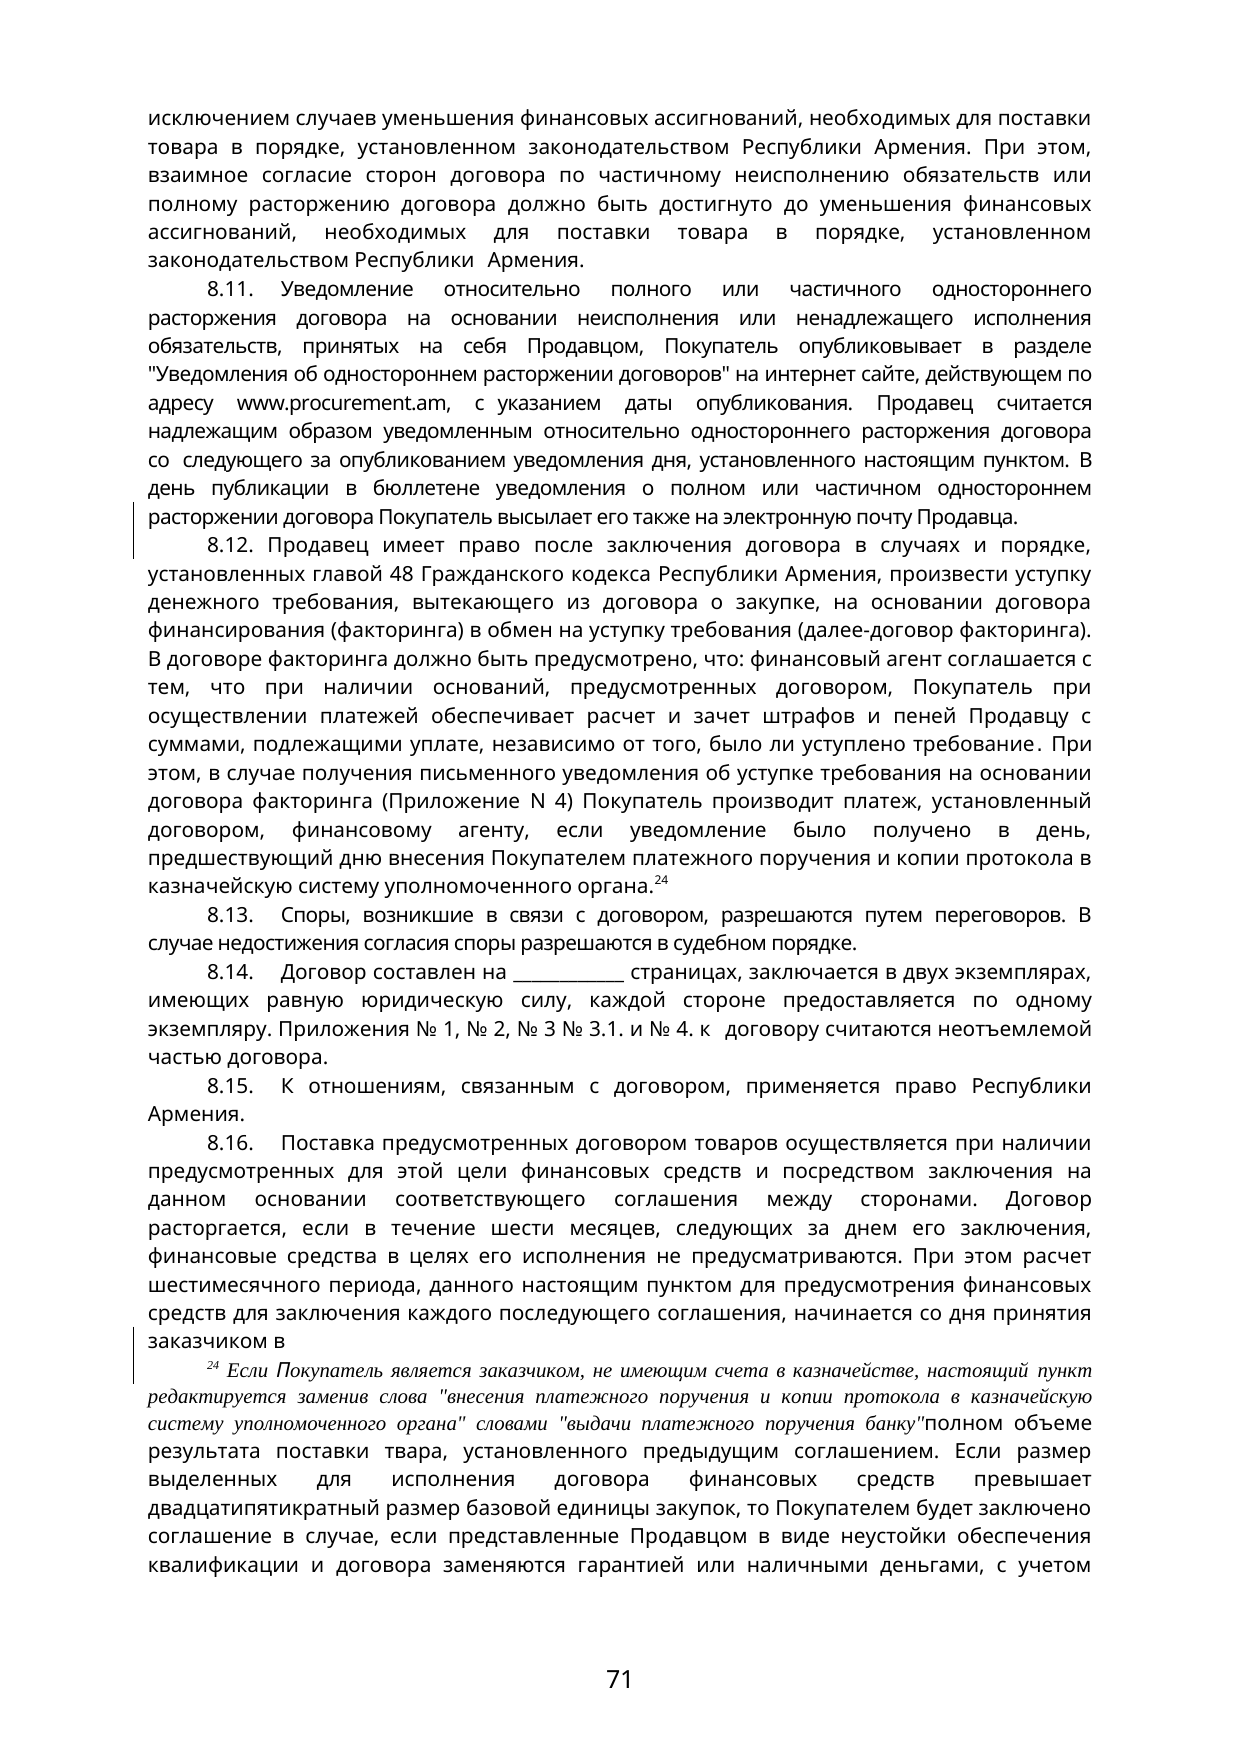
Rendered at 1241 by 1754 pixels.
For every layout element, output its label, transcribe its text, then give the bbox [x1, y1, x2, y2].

text 8.11. Уведомление относительно полного или частичного одностороннего расторжения договора на основании неисполнения или ненадлежащего исполнения обязательств, принятых на себя Продавцом, Покупатель опубликовывает в разделе "Уведомления об одностороннем расторжении договоров" на интернет сайте, действующем по адресу www.procurement.am, с указанием даты опубликования. Продавец считается надлежащим образом уведомленным относительно одностороннего расторжения договора со следующего за опубликованием уведомления дня, установленного настоящим пунктом. В день публикации в бюллетене уведомления о полном или частичном одностороннем расторжении договора Покупатель высылает его также на электронную почту Продавца. [148, 274, 1092, 530]
text 8.15. К отношениям, связанным с договором, применяется право Республики Армения. [148, 1071, 1092, 1128]
text 8.12. Продавец имеет право после заключения договора в случаях и порядке, установленных главой 48 Гражданского кодекса Республики Армения, произвести уступку денежного требования, вытекающего из договора о закупке, на основании договора финансирования (факторинга) в обмен на уступку требования (далее-договор факторинга). В договоре факторинга должно быть предусмотрено, что: финансовый агент соглашается с тем, что при наличии оснований, предусмотренных договором, Покупатель при осуществлении платежей обеспечивает расчет и зачет штрафов и пеней Продавцу с суммами, подлежащими уплате, независимо от того, было ли уступлено требование. При этом, в случае получения письменного уведомления об уступке требования на основании договора факторинга (Приложение N 4) Покупатель производит платеж, установленный договором, финансовому агенту, если уведомление было получено в день, предшествующий дню внесения Покупателем платежного поручения и копии протокола в казначейскую систему уполномоченного органа.24 [148, 530, 1092, 900]
text 8.14. Договор составлен на ____________ страницах, заключается в двух экземплярах, имеющих равную юридическую силу, каждой стороне предоставляется по одному экземпляру. Приложения № 1, № 2, № 3 № 3.1. и № 4. к договору считаются неотъемлемой частью договора. [148, 957, 1092, 1071]
text 8.16. Поставка предусмотренных договором товаров осуществляется при наличии предусмотренных для этой цели финансовых средств и посредством заключения на данном основании соответствующего соглашения между сторонами. Договор расторгается, если в течение шести месяцев, следующих за днем его заключения, финансовые средства в целях его исполнения не предусматриваются. При этом расчет шестимесячного периода, данного настоящим пунктом для предусмотрения финансовых средств для заключения каждого последующего соглашения, начинается со дня принятия заказчиком в [148, 1128, 1092, 1355]
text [148, 1355, 1092, 1578]
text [148, 103, 1092, 274]
text 8.13. Споры, возникшие в связи с договором, разрешаются путем переговоров. В случае недостижения согласия споры разрешаются в судебном порядке. [148, 900, 1092, 957]
